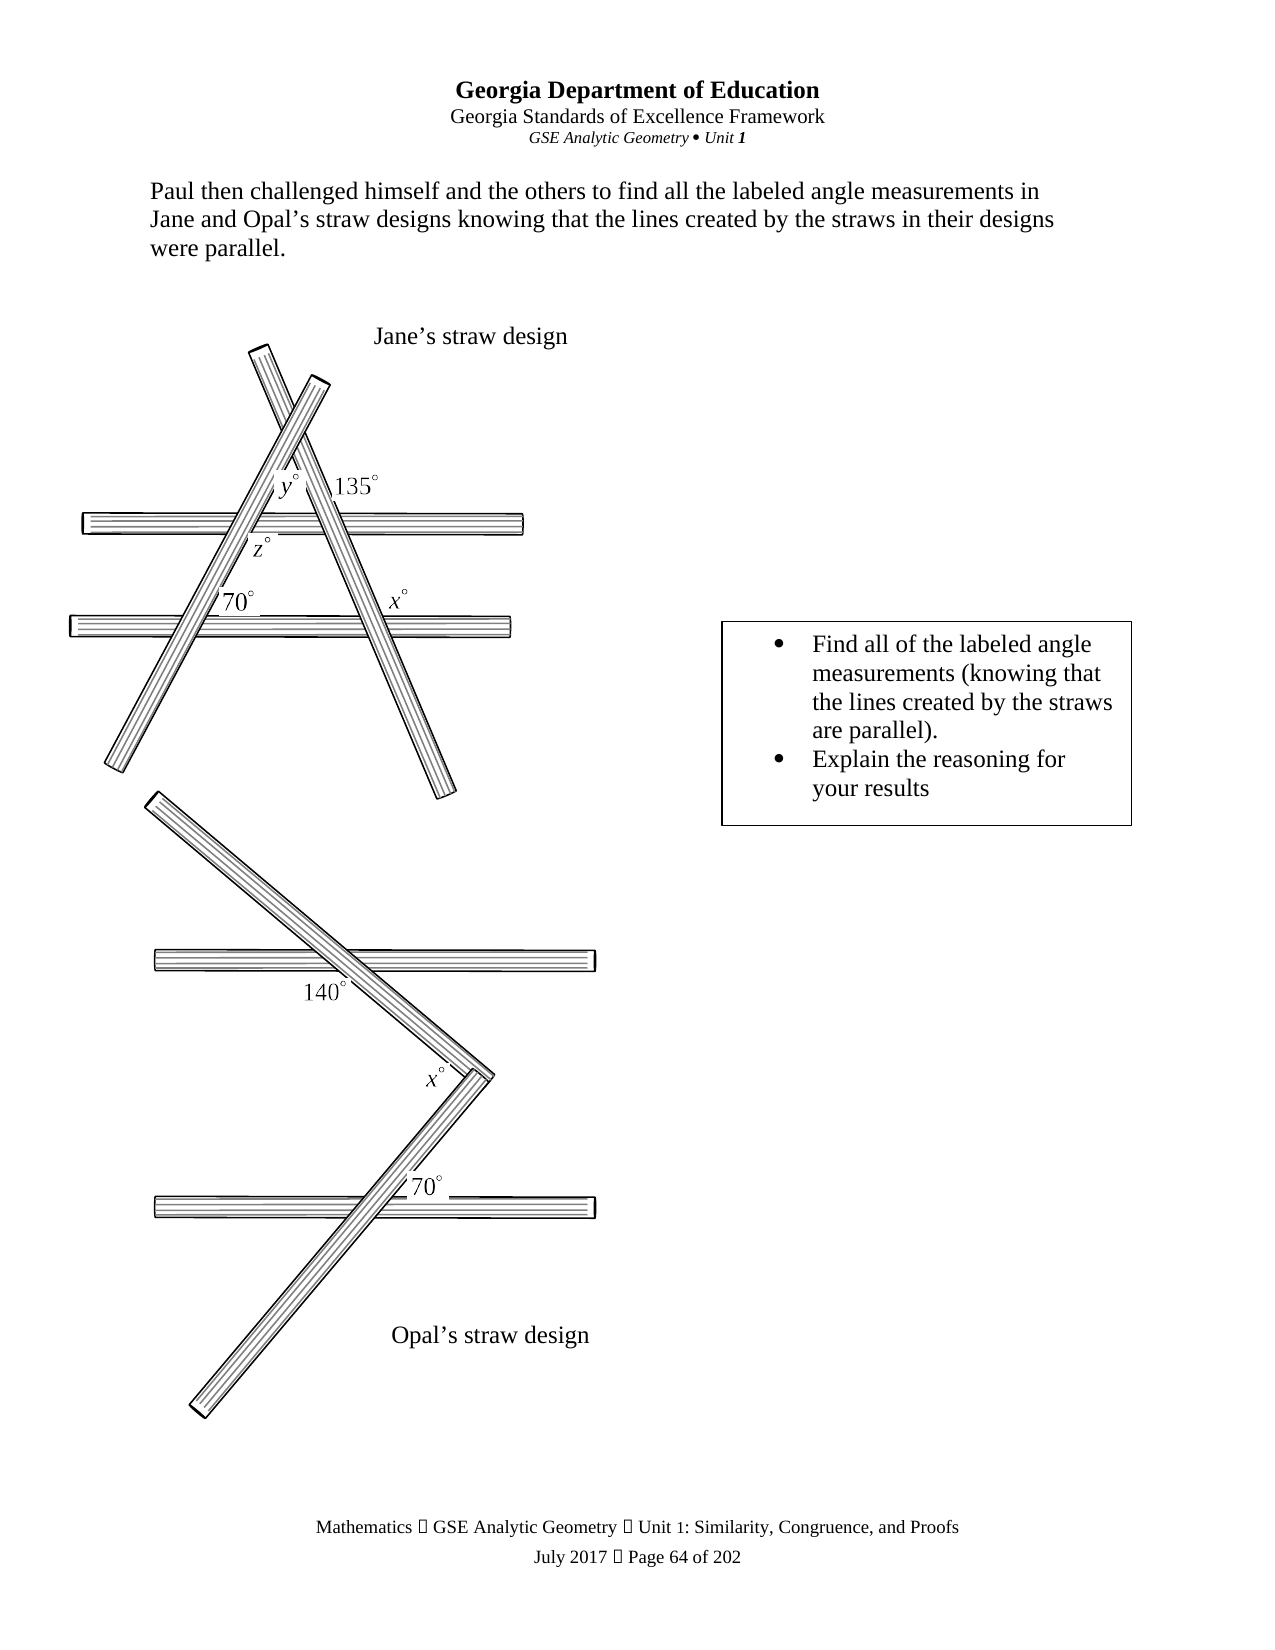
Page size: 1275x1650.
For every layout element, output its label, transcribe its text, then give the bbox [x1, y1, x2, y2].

text Paul then challenged himself and the others to find all the labeled angle measurements in Jane and Opal’s straw designs knowing that the lines created by the straws in their designs were parallel. [150, 176, 1080, 262]
